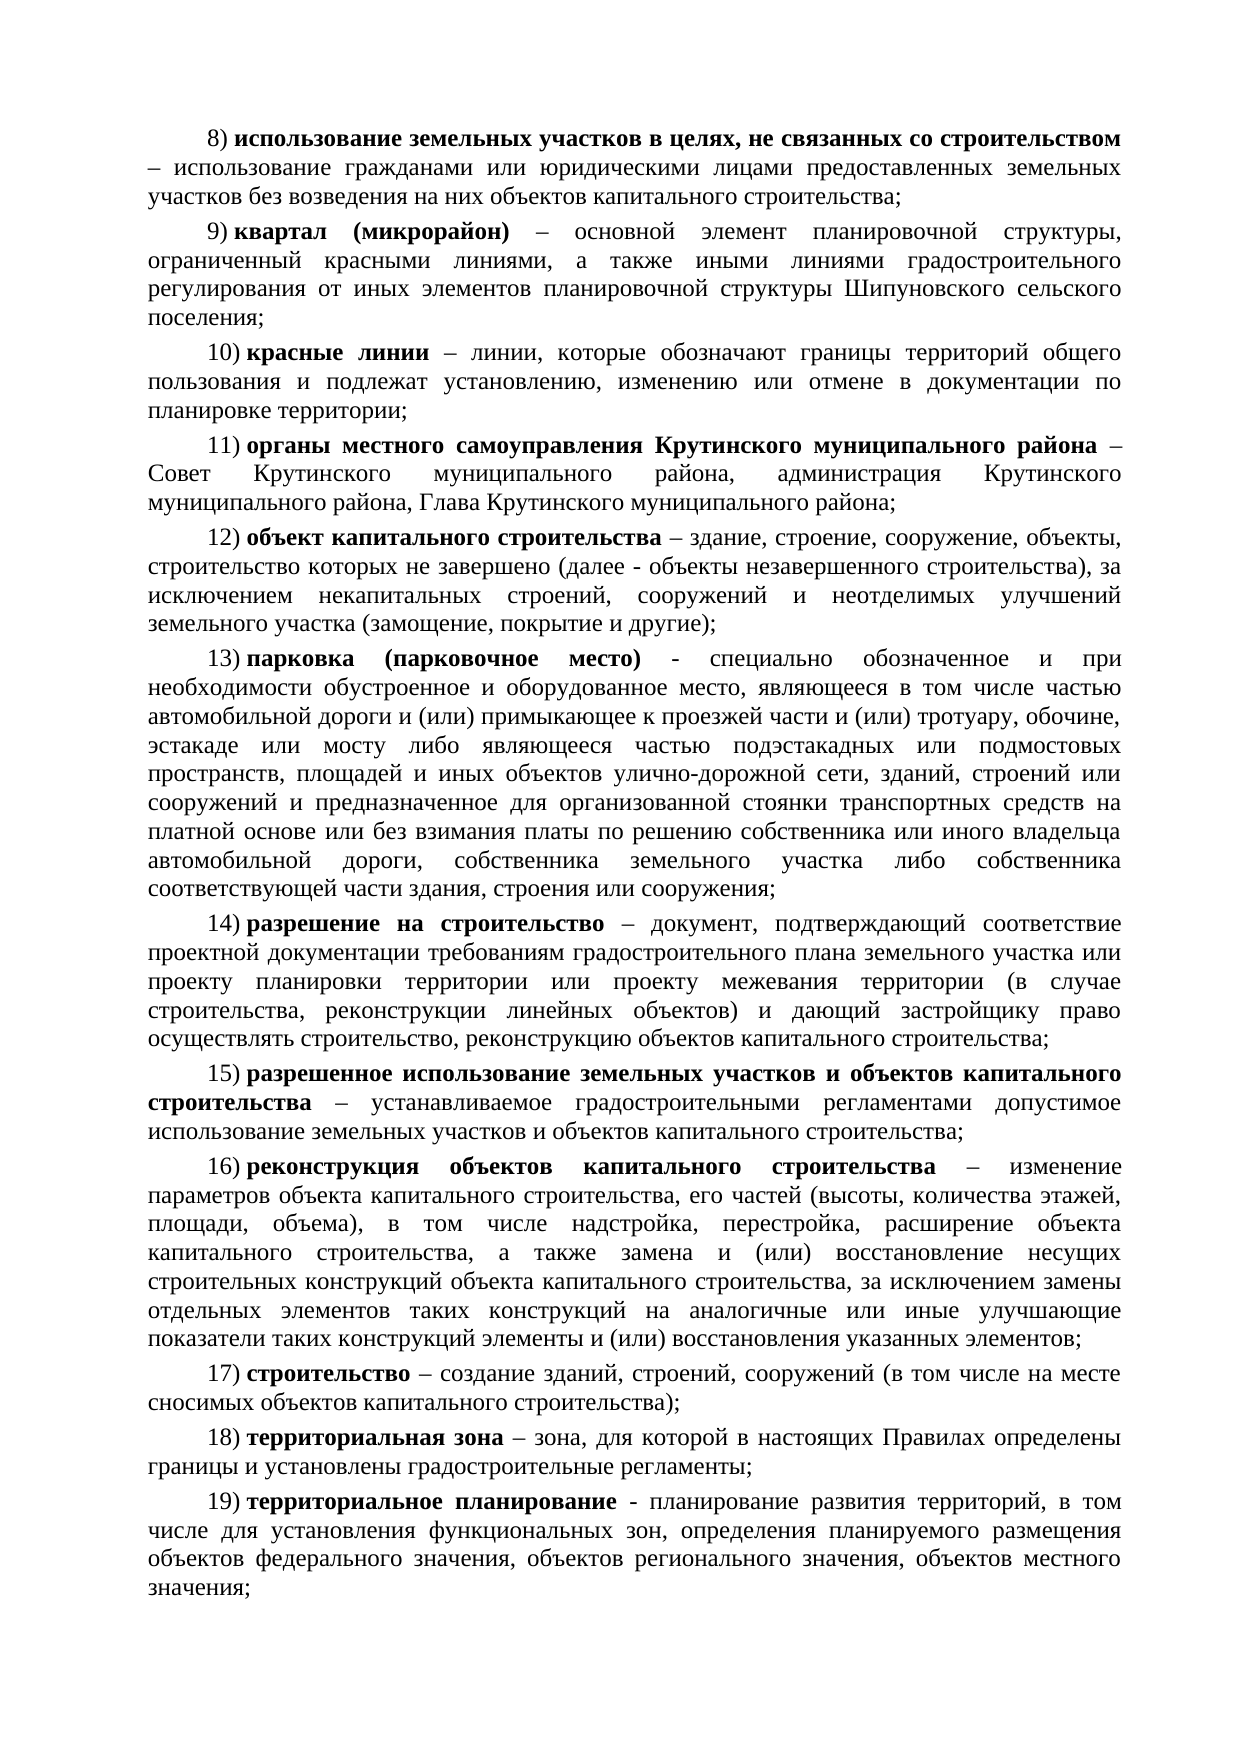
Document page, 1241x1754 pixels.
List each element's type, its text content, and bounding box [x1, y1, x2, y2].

text реконструкция объектов капитального строительства – изменение параметров объекта капитального строительства, его частей (высоты, количества этажей, площади, объема), в том числе надстройка, перестройка, расширение объекта капитального строительства, а также замена и (или) восстановление несущих строительных конструкций объекта капитального строительства, за исключением замены отдельных элементов таких конструкций на аналогичные или иные улучшающие показатели таких конструкций элементы и (или) восстановления указанных элементов; [148, 1151, 1122, 1352]
text строительство – создание зданий, строений, сооружений (в том числе на месте сносимых объектов капитального строительства); [148, 1358, 1122, 1416]
text разрешение на строительство – документ, подтверждающий соответствие проектной документации требованиям градостроительного плана земельного участка или проекту планировки территории или проекту межевания территории (в случае строительства, реконструкции линейных объектов) и дающий застройщику право осуществлять строительство, реконструкцию объектов капитального строительства; [148, 908, 1122, 1052]
text территориальная зона – зона, для которой в настоящих Правилах определены границы и установлены градостроительные регламенты; [148, 1422, 1122, 1480]
text объект капитального строительства – здание, строение, сооружение, объекты, строительство которых не завершено (далее - объекты незавершенного строительства), за исключением некапитальных строений, сооружений и неотделимых улучшений земельного участка (замощение, покрытие и другие); [148, 522, 1122, 637]
text территориальное планирование - планирование развития территорий, в том числе для установления функциональных зон, определения планируемого размещения объектов федерального значения, объектов регионального значения, объектов местного значения; [148, 1486, 1122, 1601]
text парковка (парковочное место) - специально обозначенное и при необходимости обустроенное и оборудованное место, являющееся в том числе частью автомобильной дороги и (или) примыкающее к проезжей части и (или) тротуару, обочине, эстакаде или мосту либо являющееся частью подэстакадных или подмостовых пространств, площадей и иных объектов улично-дорожной сети, зданий, строений или сооружений и предназначенное для организованной стоянки транспортных средств на платной основе или без взимания платы по решению собственника или иного владельца автомобильной дороги, собственника земельного участка либо собственника соответствующей части здания, строения или сооружения; [148, 643, 1122, 902]
text красные линии – линии, которые обозначают границы территорий общего пользования и подлежат установлению, изменению или отмене в документации по планировке территории; [148, 337, 1122, 423]
text разрешенное использование земельных участков и объектов капитального строительства – устанавливаемое градостроительными регламентами допустимое использование земельных участков и объектов капитального строительства; [148, 1058, 1122, 1145]
text органы местного самоуправления Крутинского муниципального района – Совет Крутинского муниципального района, администрация Крутинского муниципального района, Глава Крутинского муниципального района; [148, 430, 1122, 516]
text квартал (микрорайон) – основной элемент планировочной структуры, ограниченный красными линиями, а также иными линиями градостроительного регулирования от иных элементов планировочной структуры Шипуновского сельского поселения; [148, 216, 1122, 331]
text использование земельных участков в целях, не связанных со строительством – использование гражданами или юридическими лицами предоставленных земельных участков без возведения на них объектов капитального строительства; [148, 123, 1122, 210]
